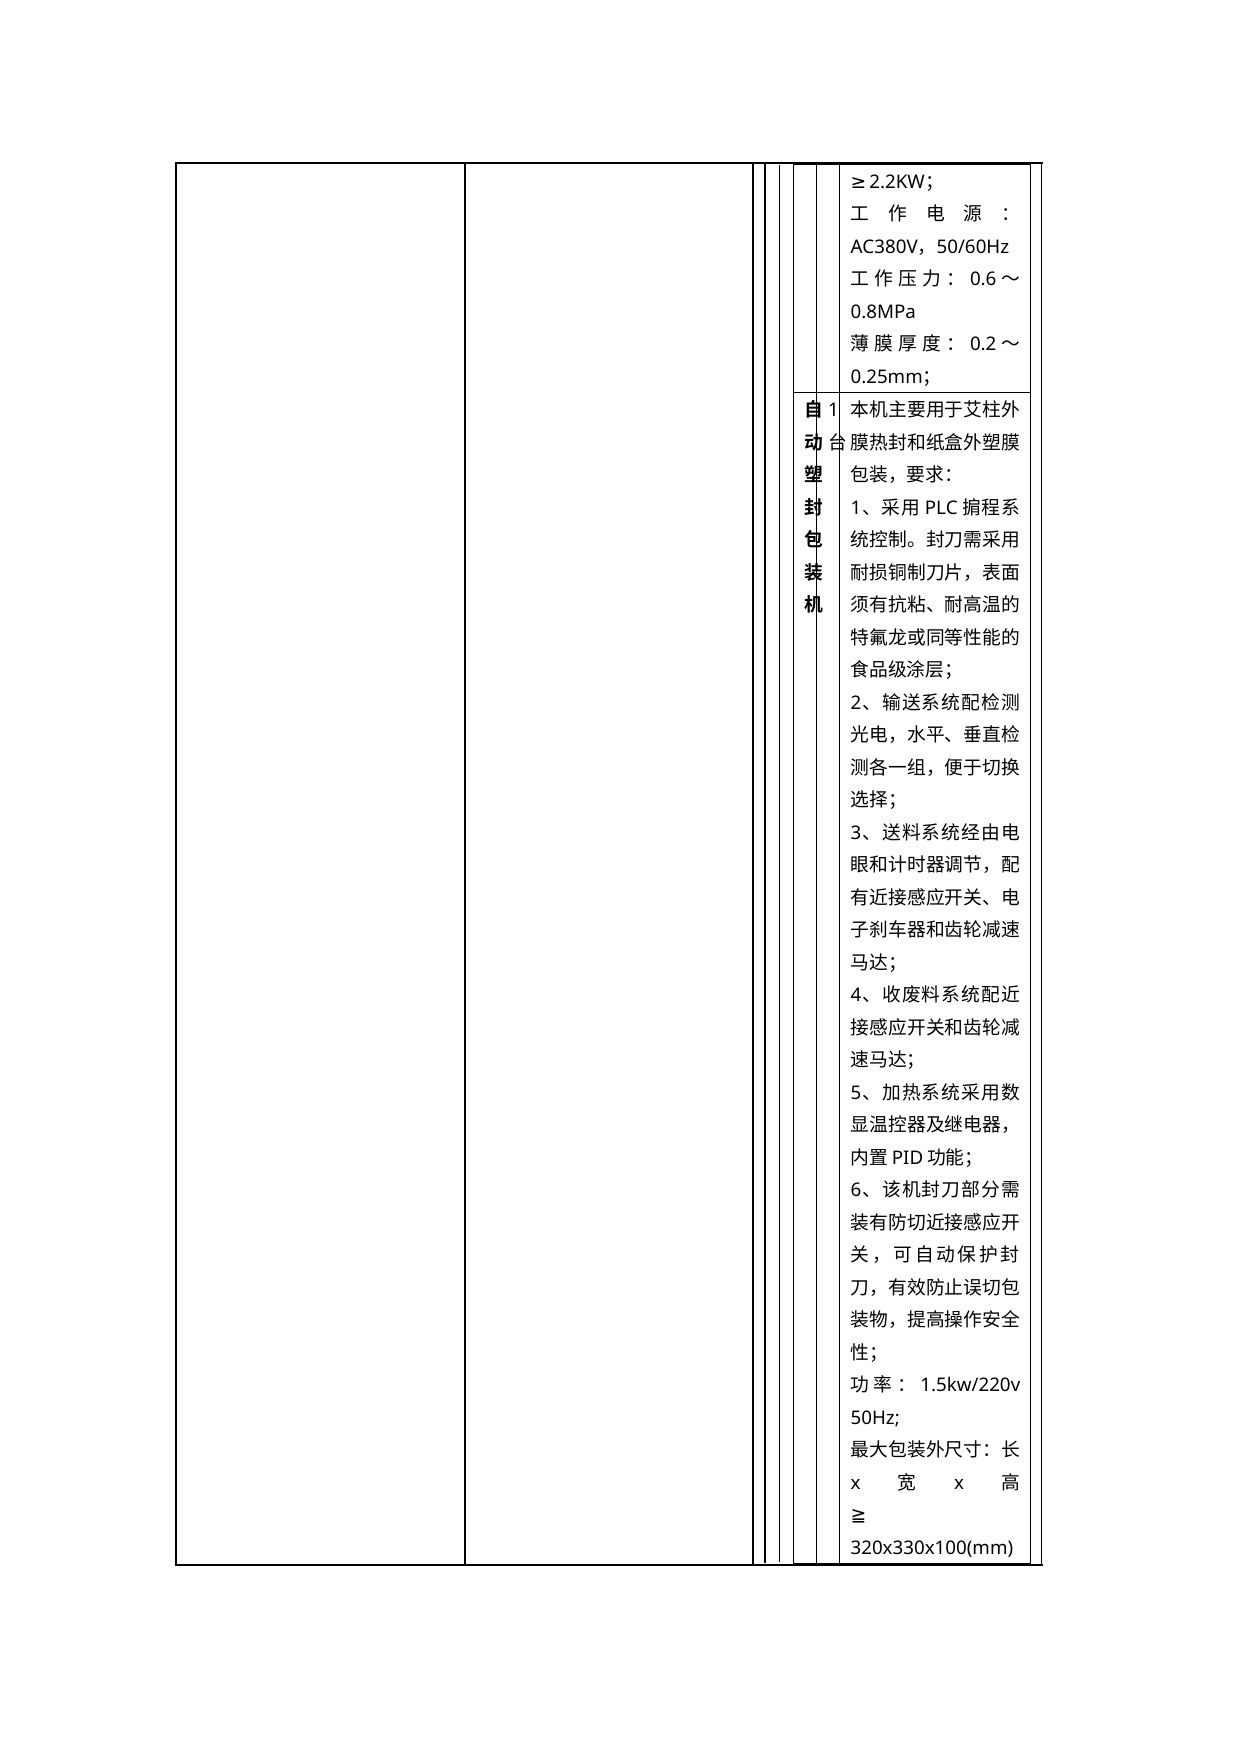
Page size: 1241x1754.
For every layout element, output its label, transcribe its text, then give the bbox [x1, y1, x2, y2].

table_cell [817, 393, 839, 1563]
table_cell [817, 165, 839, 392]
table_cell 1 [177, 164, 464, 1564]
table_cell [840, 393, 1030, 1563]
table_cell [1031, 164, 1041, 1564]
table_cell [794, 393, 816, 1563]
table_cell [840, 165, 1030, 392]
table_cell [794, 165, 816, 392]
table_cell [754, 164, 793, 1564]
table_cell [466, 164, 752, 1564]
